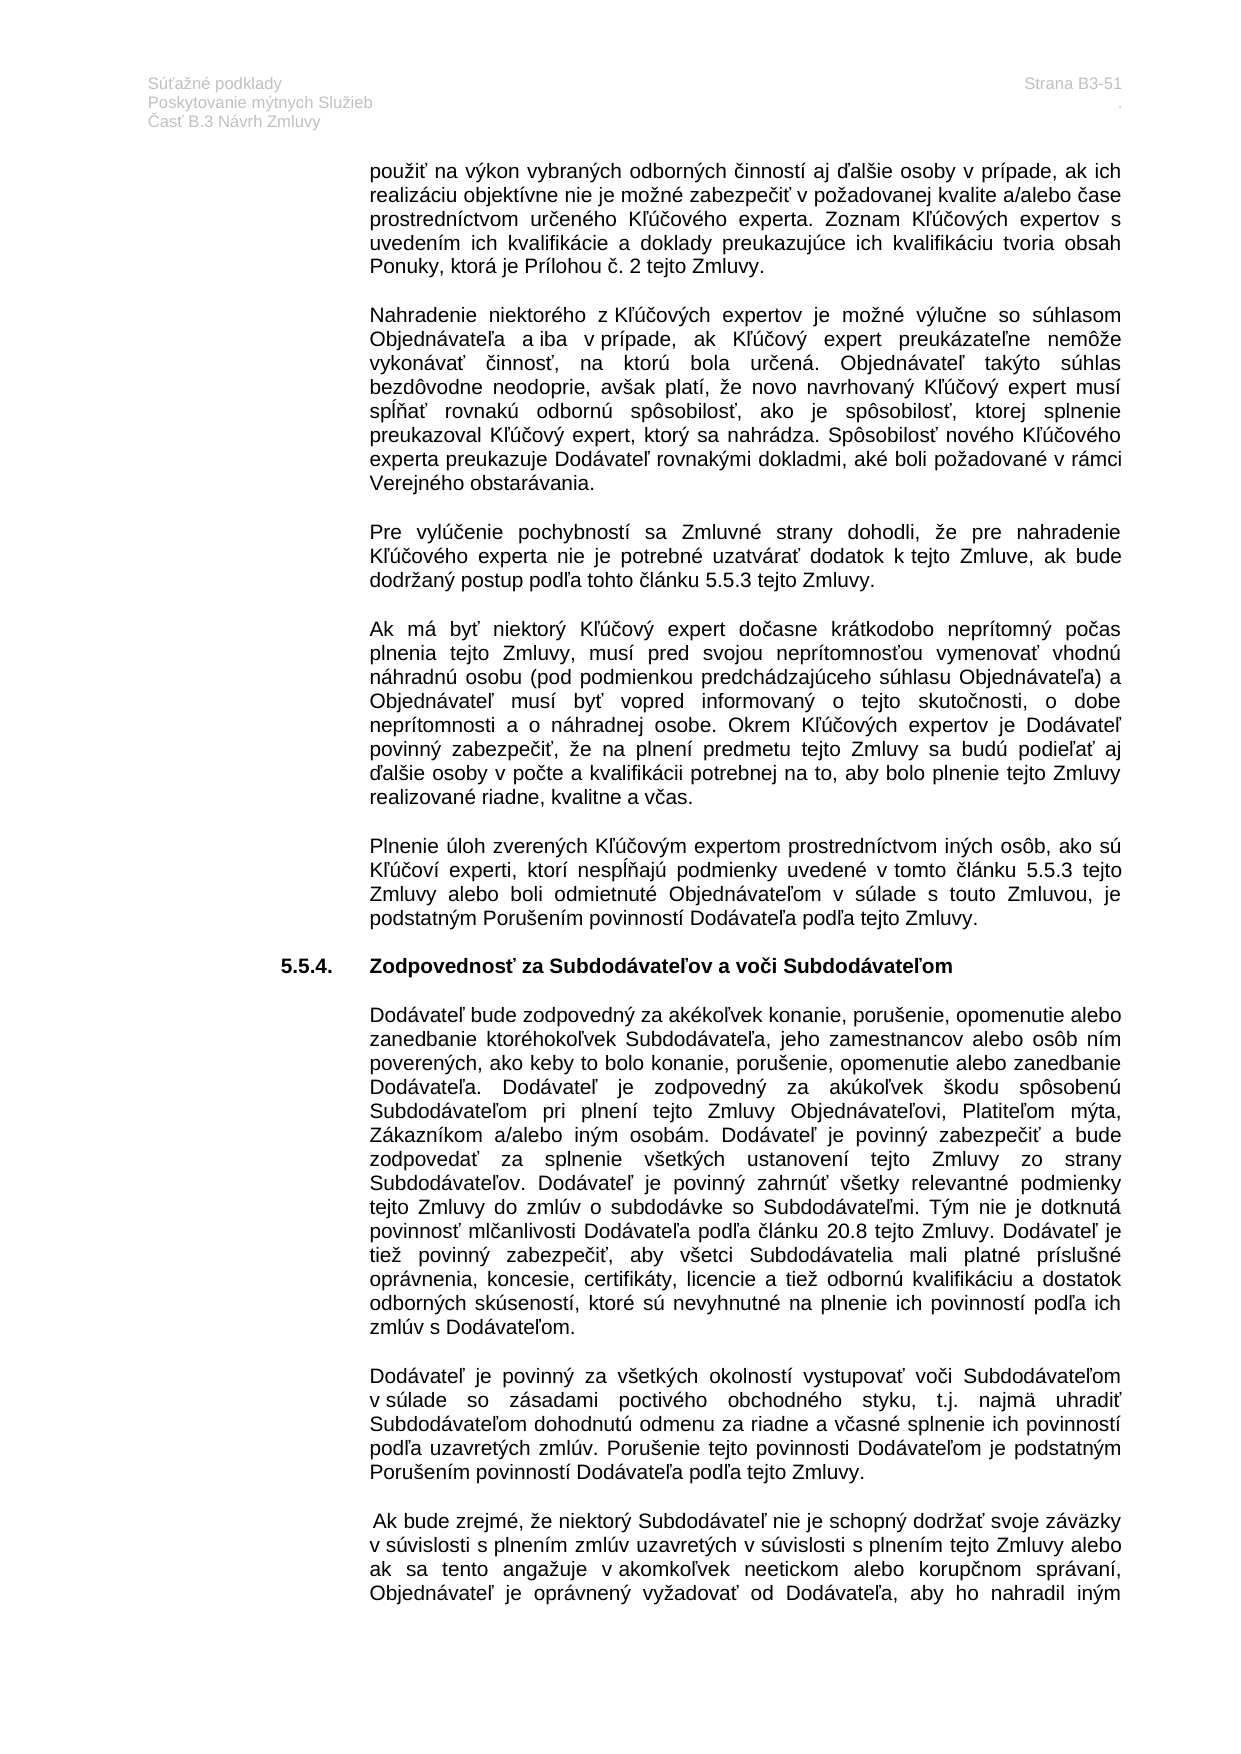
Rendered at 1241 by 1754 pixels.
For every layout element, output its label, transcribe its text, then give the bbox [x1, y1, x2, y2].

text Nahradenie niektorého z Kľúčových expertov je možné výlučne so súhlasom Objednávateľa a iba v prípade, ak Kľúčový expert preukázateľne nemôže vykonávať činnosť, na ktorú bola určená. Objednávateľ takýto súhlas bezdôvodne neodoprie, avšak platí, že novo navrhovaný Kľúčový expert musí spĺňať rovnakú odbornú spôsobilosť, ako je spôsobilosť, ktorej splnenie preukazoval Kľúčový expert, ktorý sa nahrádza. Spôsobilosť nového Kľúčového experta preukazuje Dodávateľ rovnakými dokladmi, aké boli požadované v rámci Verejného obstarávania. [369, 303, 1122, 495]
subtitle Zodpovednosť za Subdodávateľov a voči Subdodávateľom [281, 954, 1122, 978]
text Pre vylúčenie pochybností sa Zmluvné strany dohodli, že pre nahradenie Kľúčového experta nie je potrebné uzatvárať dodatok k tejto Zmluve, ak bude dodržaný postup podľa tohto článku 5.5.3 tejto Zmluvy. [369, 520, 1122, 592]
text Ak má byť niektorý Kľúčový expert dočasne krátkodobo neprítomný počas plnenia tejto Zmluvy, musí pred svojou neprítomnosťou vymenovať vhodnú náhradnú osobu (pod podmienkou predchádzajúceho súhlasu Objednávateľa) a Objednávateľ musí byť vopred informovaný o tejto skutočnosti, o dobe neprítomnosti a o náhradnej osobe. Okrem Kľúčových expertov je Dodávateľ povinný zabezpečiť, že na plnení predmetu tejto Zmluvy sa budú podieľať aj ďalšie osoby v počte a kvalifikácii potrebnej na to, aby bolo plnenie tejto Zmluvy realizované riadne, kvalitne a včas. [369, 617, 1122, 808]
text Dodávateľ je povinný za všetkých okolností vystupovať voči Subdodávateľom v súlade so zásadami poctivého obchodného styku, t.j. najmä uhradiť Subdodávateľom dohodnutú odmenu za riadne a včasné splnenie ich povinností podľa uzavretých zmlúv. Porušenie tejto povinnosti Dodávateľom je podstatným Porušením povinností Dodávateľa podľa tejto Zmluvy. [369, 1364, 1122, 1483]
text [369, 158, 1122, 278]
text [369, 1508, 1122, 1604]
text Plnenie úloh zverených Kľúčovým expertom prostredníctvom iných osôb, ako sú Kľúčoví experti, ktorí nespĺňajú podmienky uvedené v tomto článku 5.5.3 tejto Zmluvy alebo boli odmietnuté Objednávateľom v súlade s touto Zmluvou, je podstatným Porušením povinností Dodávateľa podľa tejto Zmluvy. [369, 833, 1122, 929]
text Dodávateľ bude zodpovedný za akékoľvek konanie, porušenie, opomenutie alebo zanedbanie ktoréhokoľvek Subdodávateľa, jeho zamestnancov alebo osôb ním poverených, ako keby to bolo konanie, porušenie, opomenutie alebo zanedbanie Dodávateľa. Dodávateľ je zodpovedný za akúkoľvek škodu spôsobenú Subdodávateľom pri plnení tejto Zmluvy Objednávateľovi, Platiteľom mýta, Zákazníkom a/alebo iným osobám. Dodávateľ je povinný zabezpečiť a bude zodpovedať za splnenie všetkých ustanovení tejto Zmluvy zo strany Subdodávateľov. Dodávateľ je povinný zahrnúť všetky relevantné podmienky tejto Zmluvy do zmlúv o subdodávke so Subdodávateľmi. Tým nie je dotknutá povinnosť mlčanlivosti Dodávateľa podľa článku 20.8 tejto Zmluvy. Dodávateľ je tiež povinný zabezpečiť, aby všetci Subdodávatelia mali platné príslušné oprávnenia, koncesie, certifikáty, licencie a tiež odbornú kvalifikáciu a dostatok odborných skúseností, ktoré sú nevyhnutné na plnenie ich povinností podľa ich zmlúv s Dodávateľom. [369, 1003, 1122, 1339]
